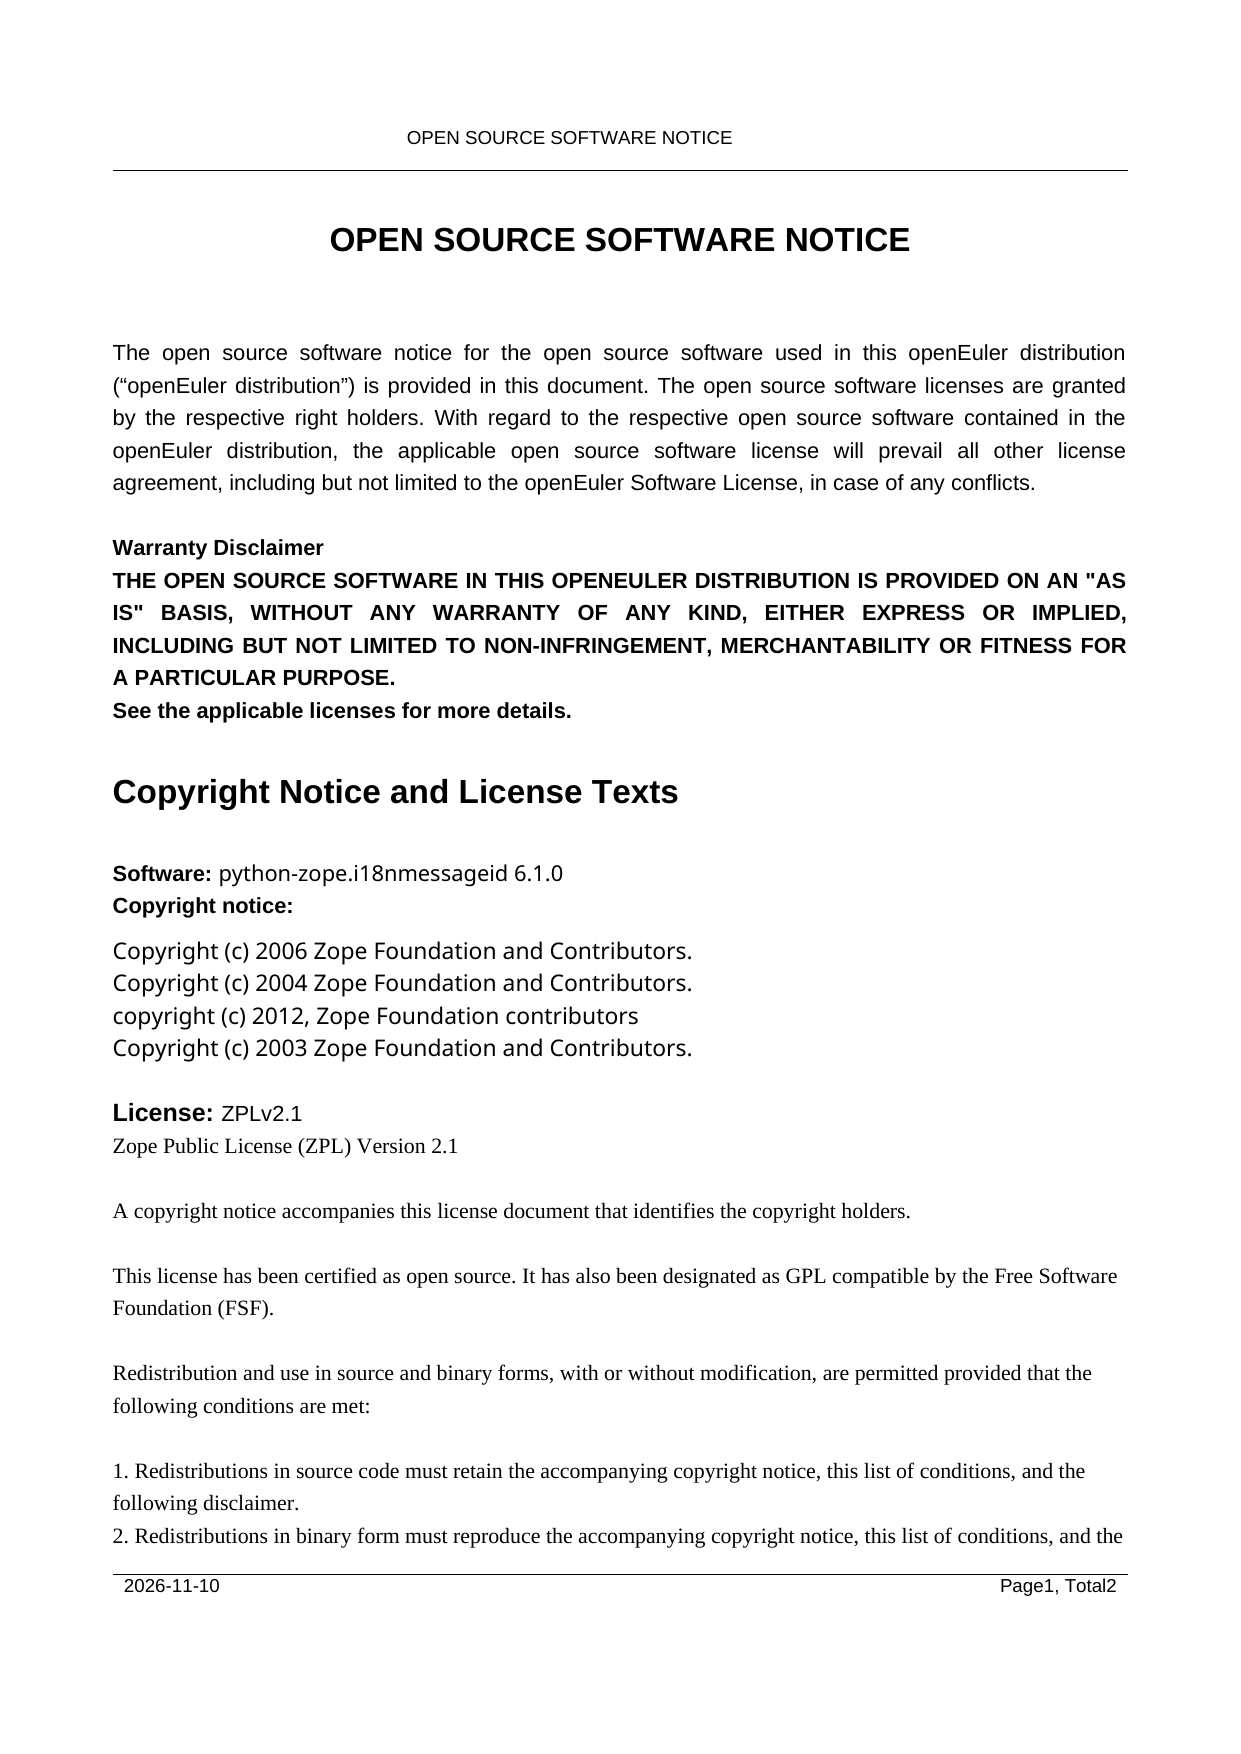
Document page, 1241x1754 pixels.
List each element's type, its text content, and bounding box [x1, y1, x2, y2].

title Software: python-zope.i18nmessageid 6.1.0 [112, 856, 1128, 889]
text Redistribution and use in source and binary forms, with or without modification, are permitted provided that the following conditions are met: [112, 1356, 1128, 1421]
text The open source software notice for the open source software used in this openEuler distribution (“openEuler distribution”) is provided in this document. The open source software licenses are granted by the respective right holders. With regard to the respective open source software contained in the openEuler distribution, the applicable open source software license will prevail all other license agreement, including but not limited to the openEuler Software License, in case of any conflicts. [112, 336, 1128, 499]
text License: ZPLv2.1 [112, 1096, 1128, 1129]
text This license has been certified as open source. It has also been designated as GPL compatible by the Free Software Foundation (FSF). [112, 1259, 1128, 1324]
text 1. Redistributions in source code must retain the accompanying copyright notice, this list of conditions, and the following disclaimer. [112, 1454, 1128, 1519]
text A copyright notice accompanies this license document that identifies the copyright holders. [112, 1194, 1128, 1226]
text Warranty Disclaimer [112, 531, 1128, 564]
text Copyright notice: [112, 889, 1128, 921]
text Copyright Notice and License Texts [112, 759, 1128, 824]
text THE OPEN SOURCE SOFTWARE IN THIS OPENEULER DISTRIBUTION IS PROVIDED ON AN "AS IS" BASIS, WITHOUT ANY WARRANTY OF ANY KIND, EITHER EXPRESS OR IMPLIED, INCLUDING BUT NOT LIMITED TO NON-INFRINGEMENT, MERCHANTABILITY OR FITNESS FOR A PARTICULAR PURPOSE. See the applicable licenses for more details. [112, 564, 1128, 726]
text OPEN SOURCE SOFTWARE NOTICE [112, 206, 1128, 271]
text Zope Public License (ZPL) Version 2.1 [112, 1129, 1128, 1161]
text Copyright (c) 2006 Zope Foundation and Contributors. Copyright (c) 2004 Zope Foundation and Contributors. copyright (c) 2012, Zope Foundation contributors Copyright (c) 2003 Zope Foundation and Contributors. [112, 934, 1128, 1096]
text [112, 1519, 1128, 1551]
